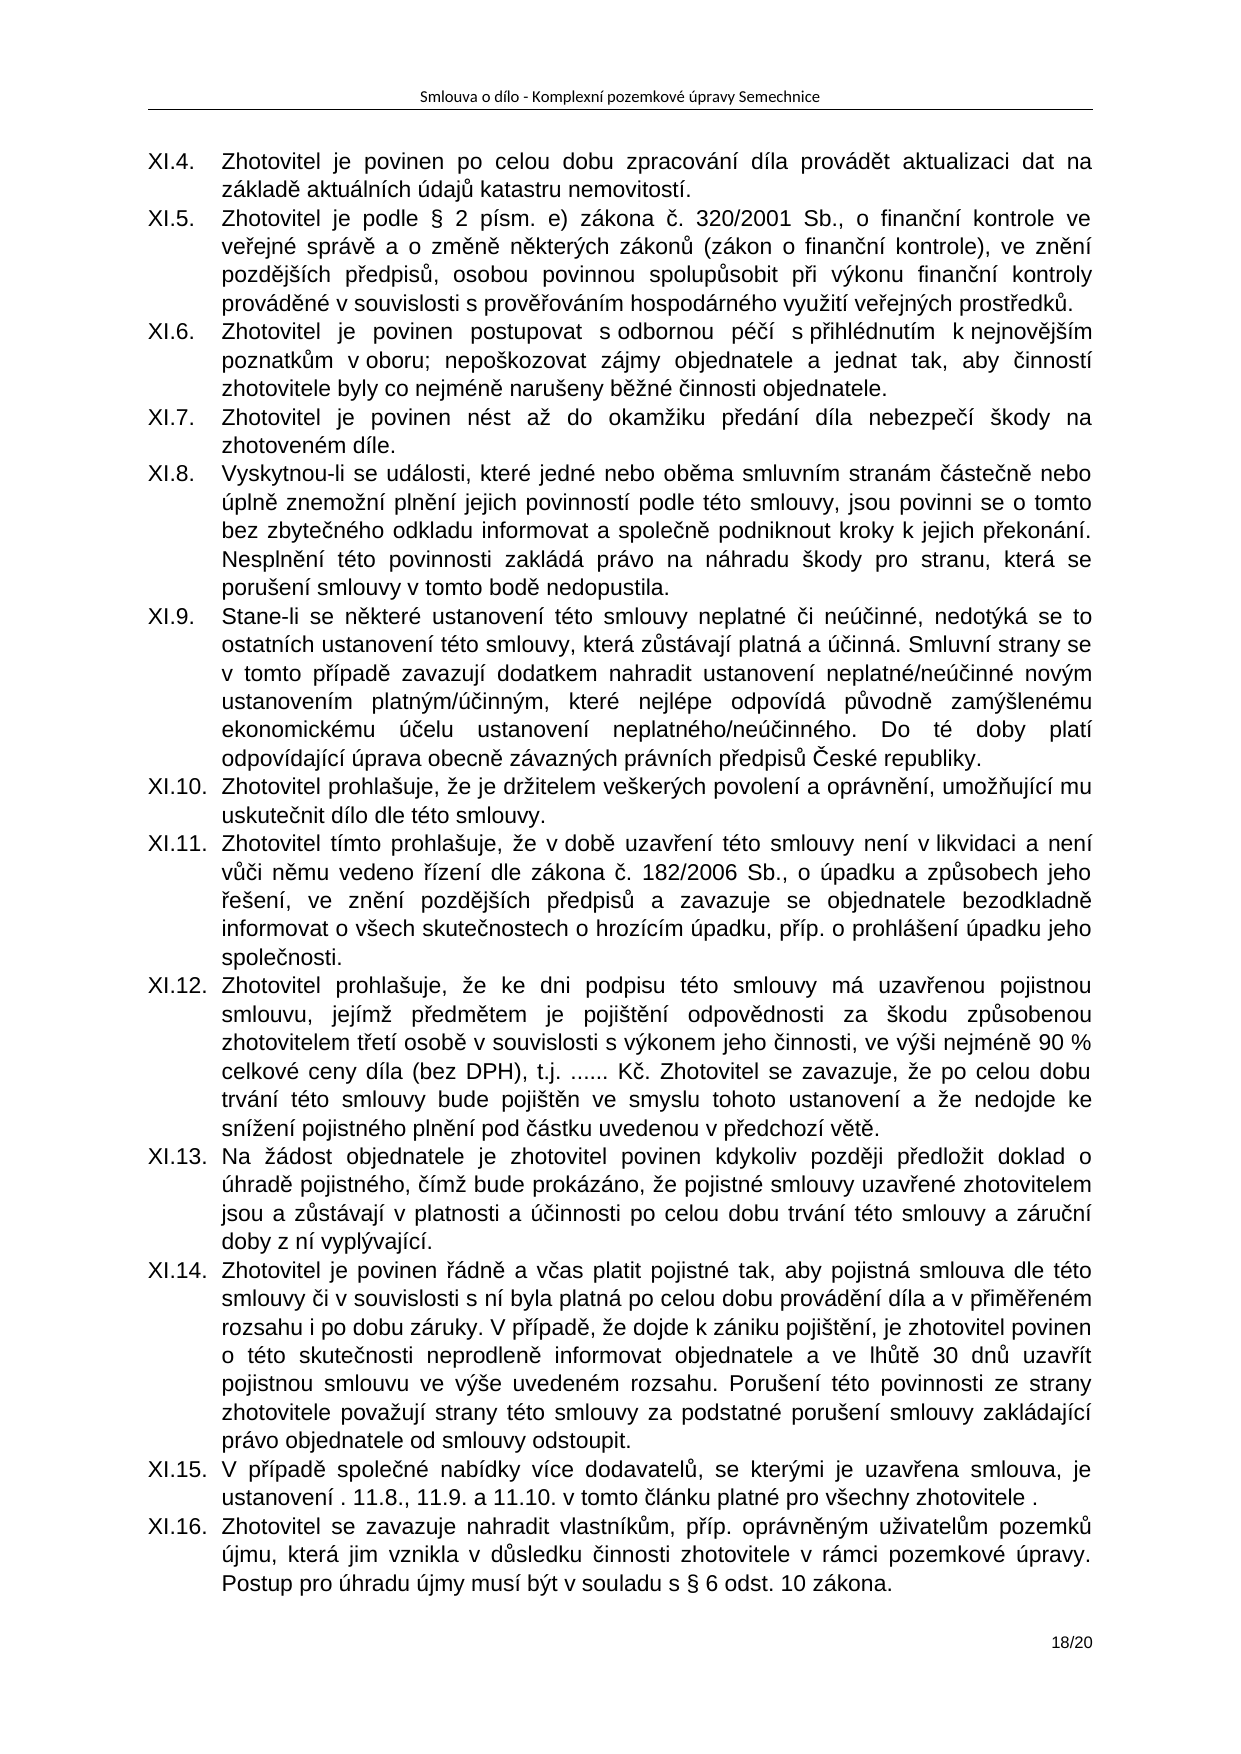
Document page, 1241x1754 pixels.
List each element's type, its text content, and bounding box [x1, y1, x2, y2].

list Stane-li se některé ustanovení této smlouvy neplatné či neúčinné, nedotýká se to ostatních ustanovení této smlouvy, která zůstávají platná a účinná. Smluvní strany se v tomto případě zavazují dodatkem nahradit ustanovení neplatné/neúčinné novým ustanovením platným/účinným, které nejlépe odpovídá původně zamýšlenému ekonomickému účelu ustanovení neplatného/neúčinného. Do té doby platí odpovídající úprava obecně závazných právních předpisů České republiky. [148, 603, 1093, 771]
list Zhotovitel prohlašuje, že je držitelem veškerých povolení a oprávnění, umožňující mu uskutečnit dílo dle této smlouvy. [148, 773, 1093, 828]
list Vyskytnou-li se události, které jedné nebo oběma smluvním stranám částečně nebo úplně znemožní plnění jejich povinností podle této smlouvy, jsou povinni se o tomto bez zbytečného odkladu informovat a společně podniknout kroky k jejich překonání. Nesplnění této povinnosti zakládá právo na náhradu škody pro stranu, která se porušení smlouvy v tomto bodě nedopustila. [148, 460, 1093, 601]
list Zhotovitel je povinen postupovat s odbornou péčí s přihlédnutím k nejnovějším poznatkům v oboru; nepoškozovat zájmy objednatele a jednat tak, aby činností zhotovitele byly co nejméně narušeny běžné činnosti objednatele. [148, 318, 1093, 401]
list Zhotovitel je povinen nést až do okamžiku předání díla nebezpečí škody na zhotoveném díle. [148, 403, 1093, 458]
list Na žádost objednatele je zhotovitel povinen kdykoliv později předložit doklad o úhradě pojistného, čímž bude prokázáno, že pojistné smlouvy uzavřené zhotovitelem jsou a zůstávají v platnosti a účinnosti po celou dobu trvání této smlouvy a záruční doby z ní vyplývající. [148, 1143, 1093, 1254]
list Zhotovitel tímto prohlašuje, že v době uzavření této smlouvy není v likvidaci a není vůči němu vedeno řízení dle zákona č. 182/2006 Sb., o úpadku a způsobech jeho řešení, ve znění pozdějších předpisů a zavazuje se objednatele bezodkladně informovat o všech skutečnostech o hrozícím úpadku, příp. o prohlášení úpadku jeho společnosti. [148, 830, 1093, 970]
list Zhotovitel prohlašuje, že ke dni podpisu této smlouvy má uzavřenou pojistnou smlouvu, jejímž předmětem je pojištění odpovědnosti za škodu způsobenou zhotovitelem třetí osobě v souvislosti s výkonem jeho činnosti, ve výši nejméně 90 % celkové ceny díla (bez DPH), t.j. ...... Kč. Zhotovitel se zavazuje, že po celou dobu trvání této smlouvy bude pojištěn ve smyslu tohoto ustanovení a že nedojde ke snížení pojistného plnění pod částku uvedenou v předchozí větě. [148, 972, 1093, 1141]
list Zhotovitel je podle § 2 písm. e) zákona č. 320/2001 Sb., o finanční kontrole ve veřejné správě a o změně některých zákonů (zákon o finanční kontrole), ve znění pozdějších předpisů, osobou povinnou spolupůsobit při výkonu finanční kontroly prováděné v souvislosti s prověřováním hospodárného využití veřejných prostředků. [148, 204, 1093, 316]
list Zhotovitel se zavazuje nahradit vlastníkům, příp. oprávněným uživatelům pozemků újmu, která jim vznikla v důsledku činnosti zhotovitele v rámci pozemkové úpravy. Postup pro úhradu újmy musí být v souladu s § 6 odst. 10 zákona. [148, 1513, 1093, 1596]
list Zhotovitel je povinen řádně a včas platit pojistné tak, aby pojistná smlouva dle této smlouvy či v souvislosti s ní byla platná po celou dobu provádění díla a v přiměřeném rozsahu i po dobu záruky. V případě, že dojde k zániku pojištění, je zhotovitel povinen o této skutečnosti neprodleně informovat objednatele a ve lhůtě 30 dnů uzavřít pojistnou smlouvu ve výše uvedeném rozsahu. Porušení této povinnosti ze strany zhotovitele považují strany této smlouvy za podstatné porušení smlouvy zakládající právo objednatele od smlouvy odstoupit. [148, 1257, 1093, 1454]
list V případě společné nabídky více dodavatelů, se kterými je uzavřena smlouva, je ustanovení . 11.8., 11.9. a 11.10. v tomto článku platné pro všechny zhotovitele . [148, 1456, 1093, 1511]
list Zhotovitel je povinen po celou dobu zpracování díla provádět aktualizaci dat na základě aktuálních údajů katastru nemovitostí. [148, 148, 1093, 202]
